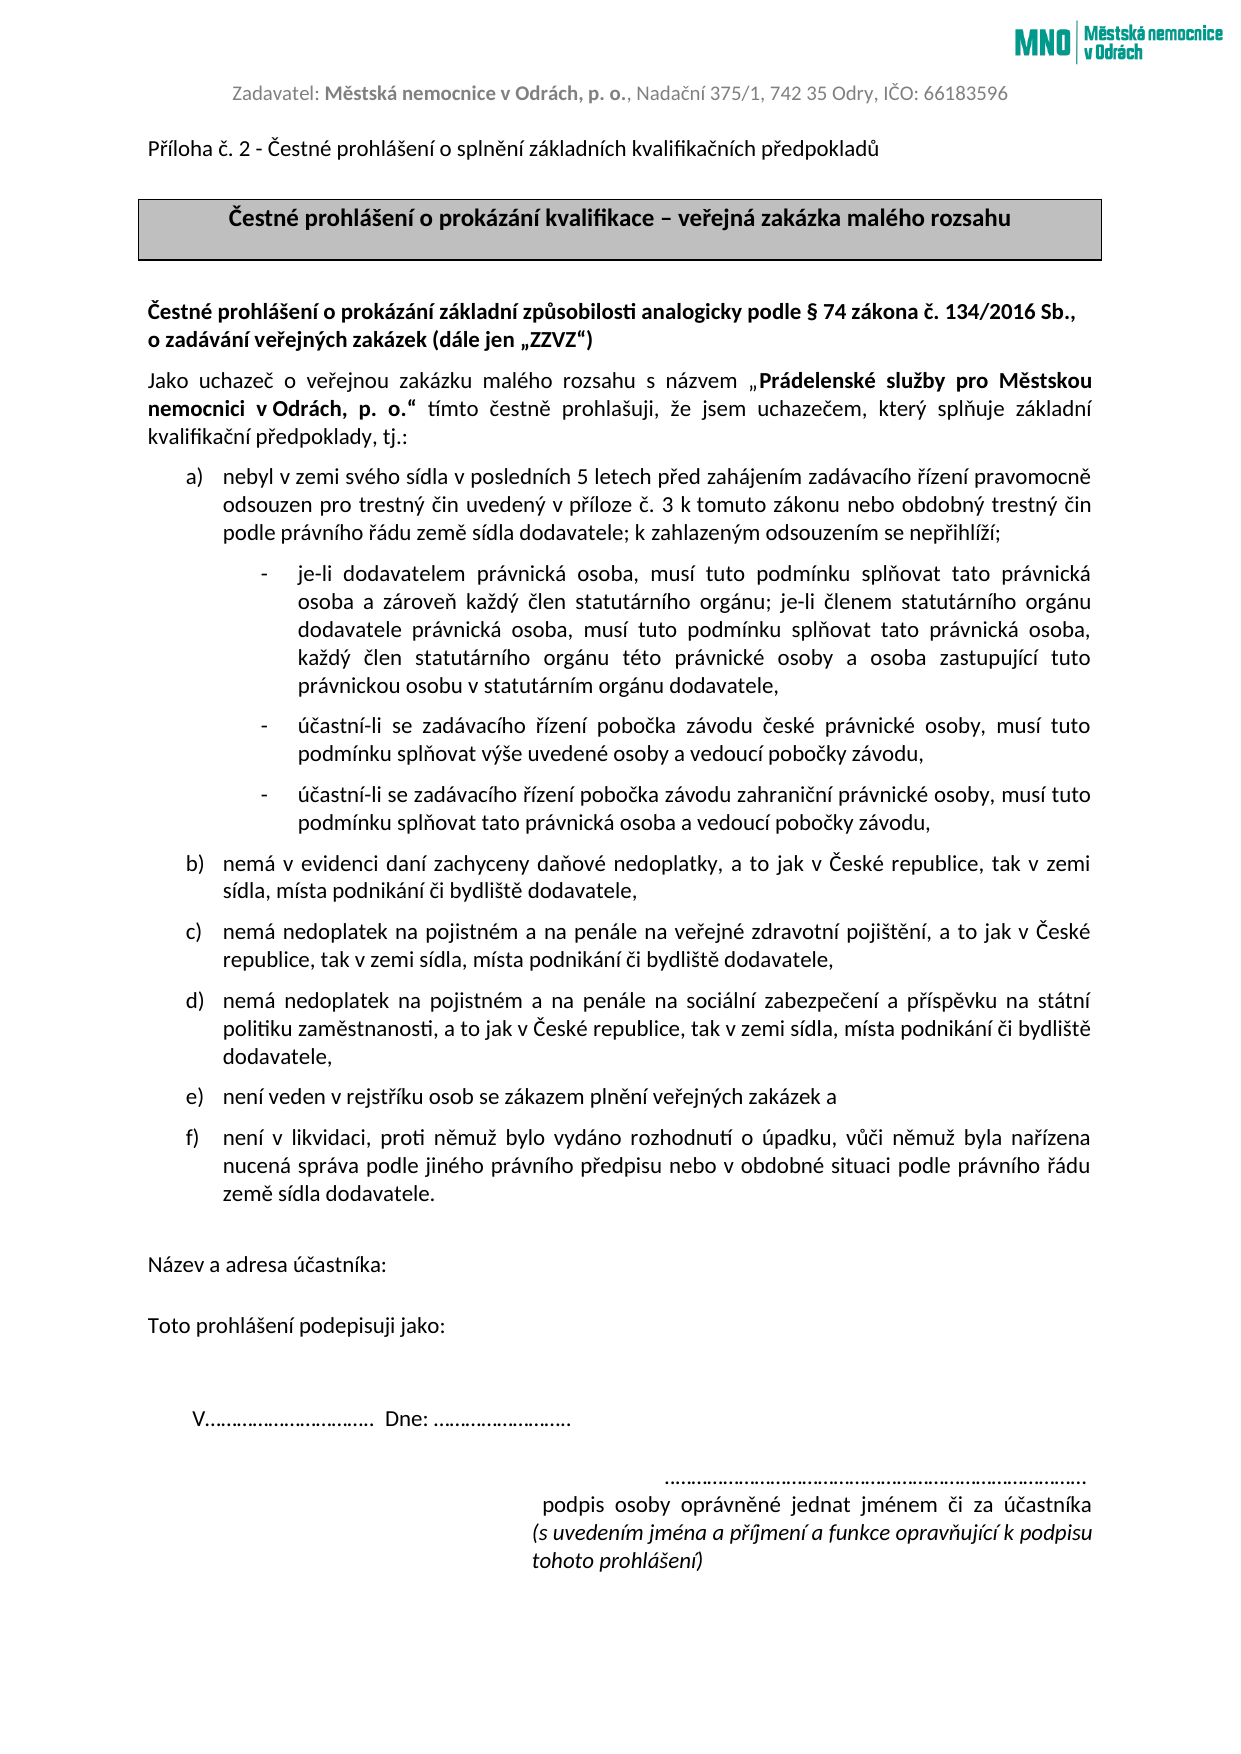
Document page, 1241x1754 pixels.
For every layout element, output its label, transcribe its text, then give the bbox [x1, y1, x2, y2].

text Toto prohlášení podepisuji jako: [148, 1312, 1092, 1339]
list nemá nedoplatek na pojistném a na penále na sociální zabezpečení a příspěvku na státní politiku zaměstnanosti, a to jak v České republice, tak v zemi sídla, místa podnikání či bydliště dodavatele, [186, 986, 1092, 1070]
text ..…………………………………………………………………… [532, 1462, 1093, 1491]
list nemá nedoplatek na pojistném a na penále na veřejné zdravotní pojištění, a to jak v České republice, tak v zemi sídla, místa podnikání či bydliště dodavatele, [186, 917, 1092, 973]
list není v likvidaci, proti němuž bylo vydáno rozhodnutí o úpadku, vůči němuž byla nařízena nucená správa podle jiného právního předpisu nebo v obdobné situaci podle právního řádu země sídla dodavatele. [186, 1123, 1093, 1207]
text podpis osoby oprávněné jednat jménem či za účastníka (s uvedením jména a příjmení a funkce opravňující k podpisu tohoto prohlášení) [532, 1491, 1093, 1574]
list je-li dodavatelem právnická osoba, musí tuto podmínku splňovat tato právnická osoba a zároveň každý člen statutárního orgánu; je-li členem statutárního orgánu dodavatele právnická osoba, musí tuto podmínku splňovat tato právnická osoba, každý člen statutárního orgánu této právnické osoby a osoba zastupující tuto právnickou osobu v statutárním orgánu dodavatele, [261, 559, 1092, 699]
list nemá v evidenci daní zachyceny daňové nedoplatky, a to jak v České republice, tak v zemi sídla, místa podnikání či bydliště dodavatele, [186, 849, 1092, 905]
text V………………………….. Dne: …………………….. [192, 1404, 1093, 1432]
text Jako uchazeč o veřejnou zakázku malého rozsahu s názvem „Prádelenské služby pro Městskou nemocnici v Odrách, p. o.“ tímto čestně prohlašuji, že jsem uchazečem, který splňuje základní kvalifikační předpoklady, tj.: [148, 366, 1092, 450]
text Čestné prohlášení o prokázání základní způsobilosti analogicky podle § 74 zákona č. 134/2016 Sb., o zadávání veřejných zakázek (dále jen „ZZVZ“) [148, 297, 1092, 353]
list účastní-li se zadávacího řízení pobočka závodu zahraniční právnické osoby, musí tuto podmínku splňovat tato právnická osoba a vedoucí pobočky závodu, [261, 780, 1092, 836]
list účastní-li se zadávacího řízení pobočka závodu české právnické osoby, musí tuto podmínku splňovat výše uvedené osoby a vedoucí pobočky závodu, [261, 712, 1092, 768]
picture [1010, 0, 1227, 85]
text Příloha č. 2 - Čestné prohlášení o splnění základních kvalifikačních předpokladů [148, 134, 1092, 162]
list nebyl v zemi svého sídla v posledních 5 letech před zahájením zadávacího řízení pravomocně odsouzen pro trestný čin uvedený v příloze č. 3 k tomuto zákonu nebo obdobný trestný čin podle právního řádu země sídla dodavatele; k zahlazeným odsouzením se nepřihlíží; [186, 462, 1092, 546]
list není veden v rejstříku osob se zákazem plnění veřejných zakázek a [186, 1082, 1092, 1110]
text Název a adresa účastníka: [148, 1250, 1092, 1278]
subtitle Čestné prohlášení o prokázání kvalifikace – veřejná zakázka malého rozsahu [139, 200, 1101, 259]
